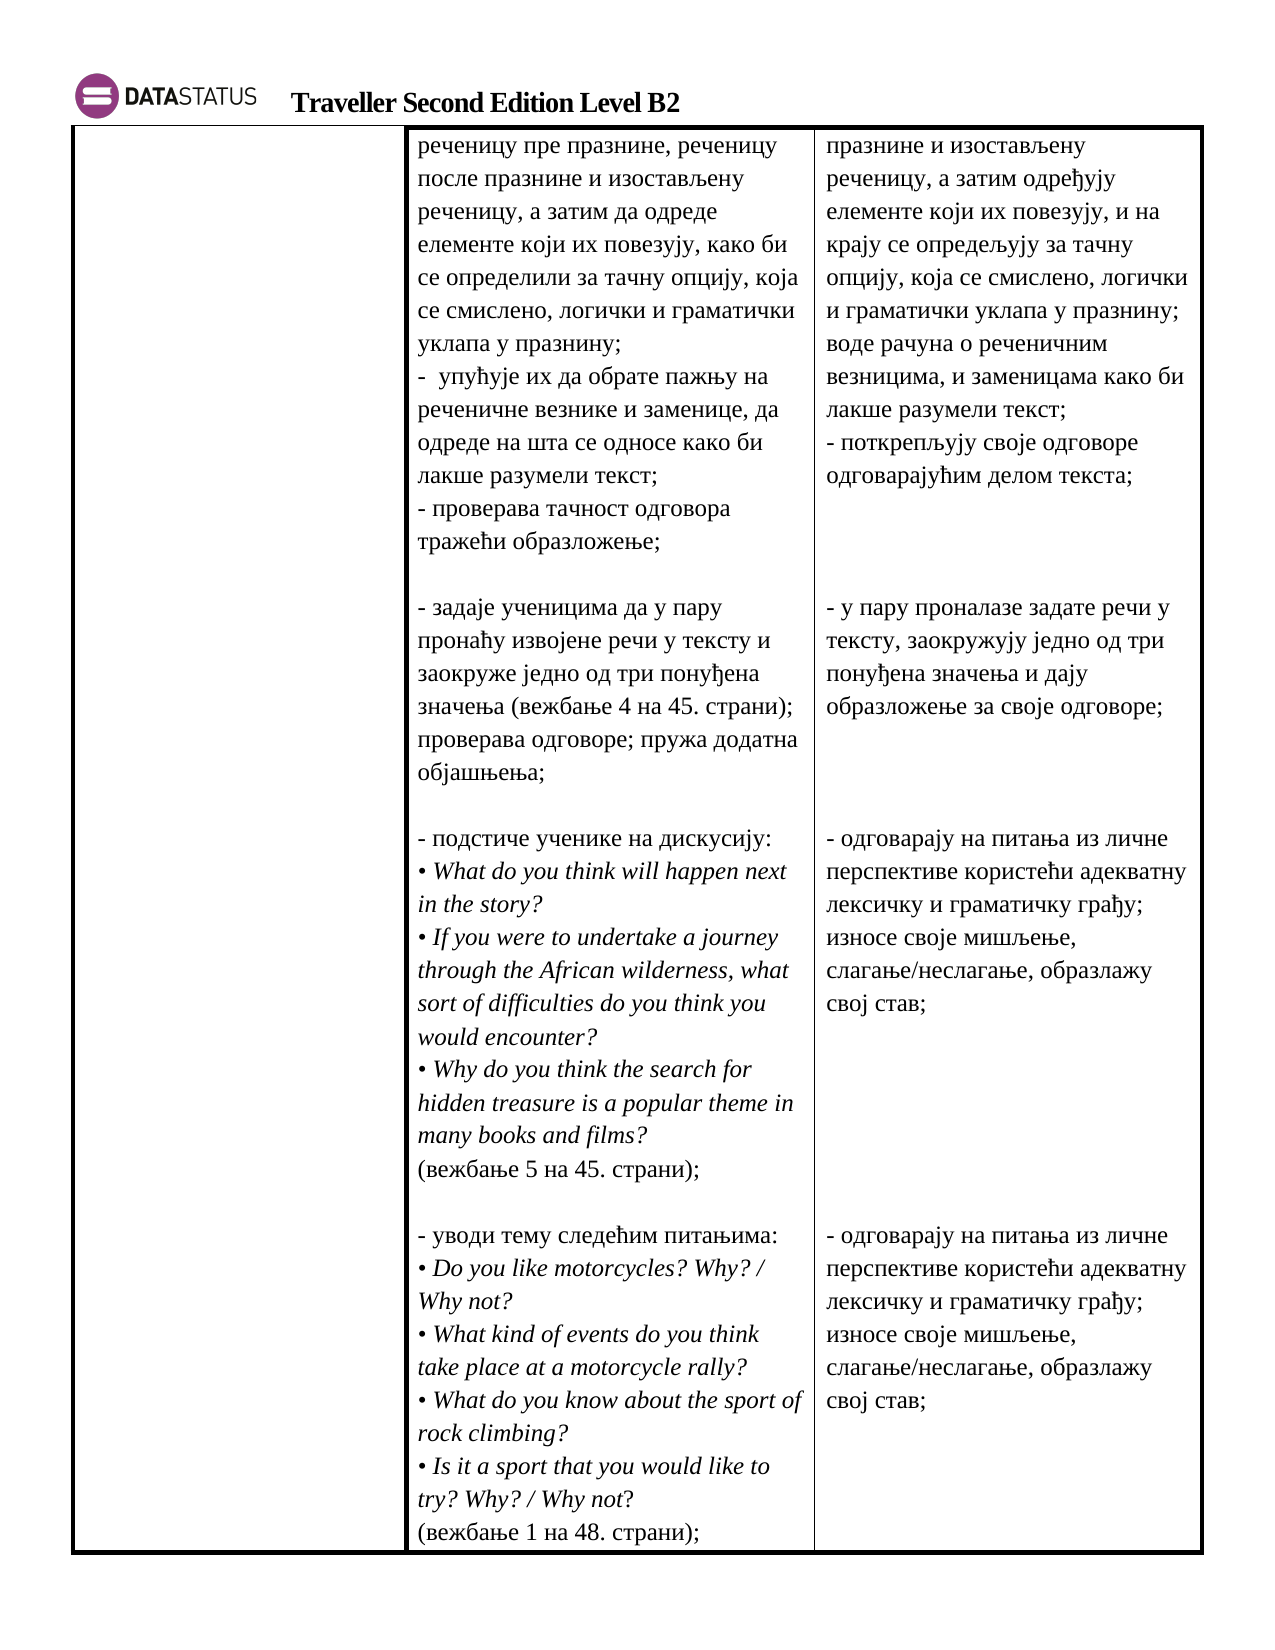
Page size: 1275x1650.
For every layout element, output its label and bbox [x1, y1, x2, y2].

table_cell [409, 130, 814, 1550]
table_cell [815, 130, 1200, 1550]
picture [75, 73, 257, 119]
